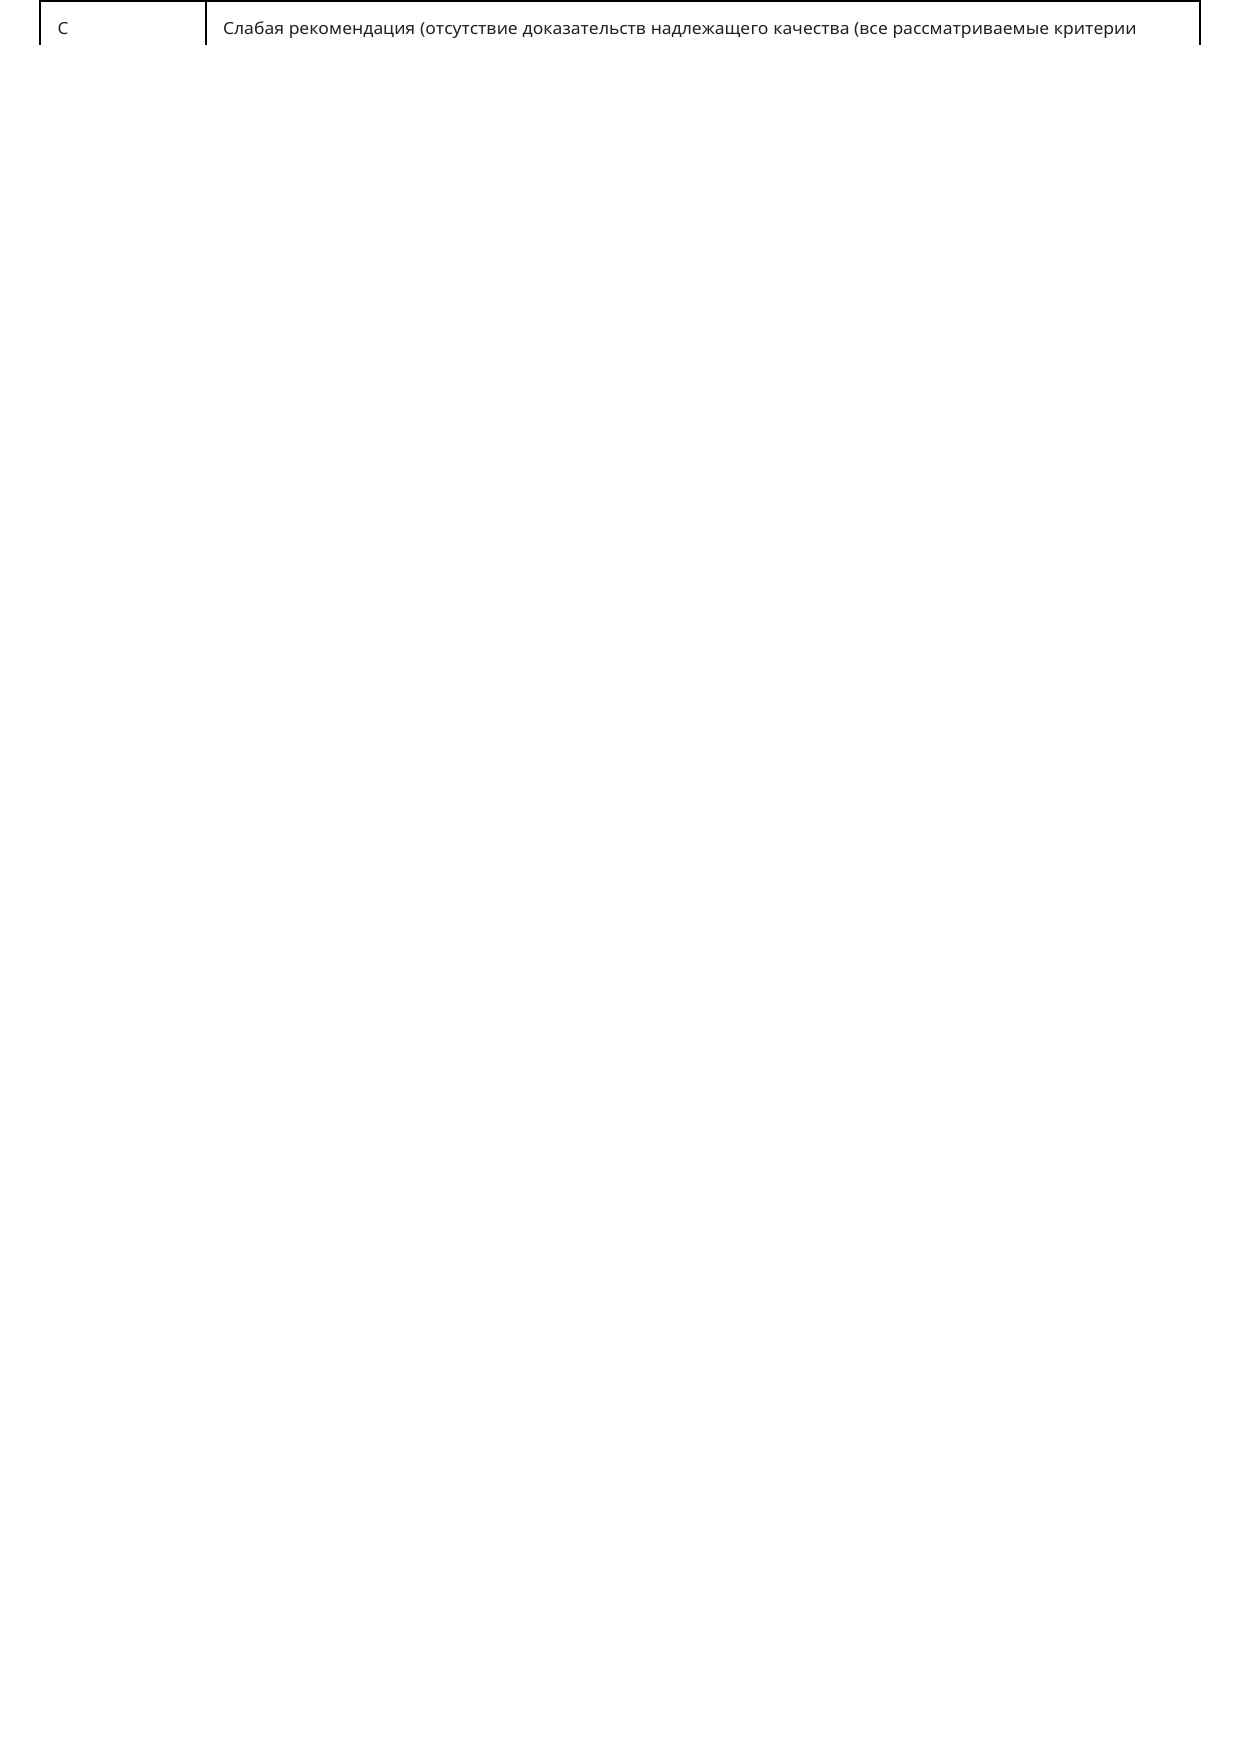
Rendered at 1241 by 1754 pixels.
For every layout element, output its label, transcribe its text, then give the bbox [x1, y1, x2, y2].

table_cell Слабая рекомендация (отсутствие доказательств надлежащего качества (все рассматриваемые критерии [207, 2, 1199, 45]
table_cell C [41, 2, 205, 45]
